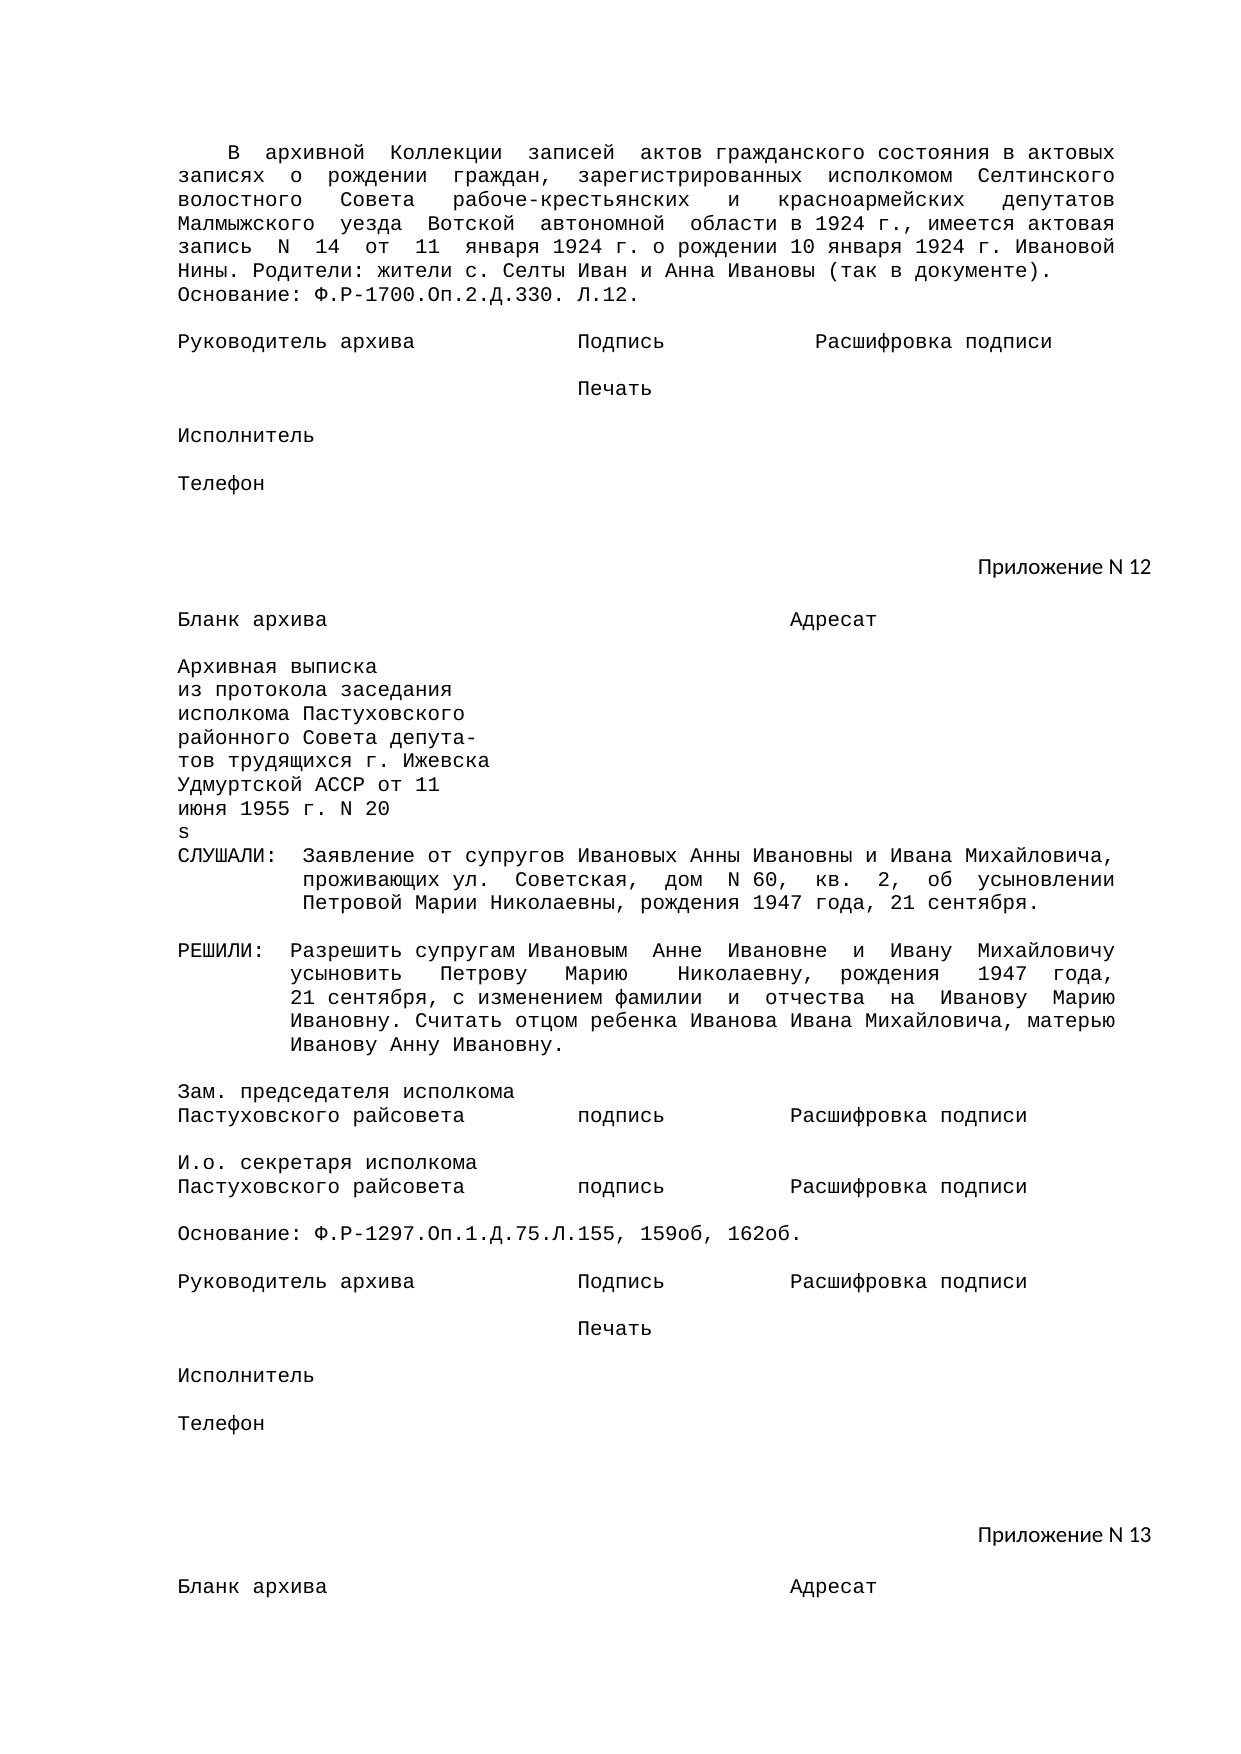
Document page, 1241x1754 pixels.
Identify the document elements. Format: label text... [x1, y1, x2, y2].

text Архивная выписка [177, 656, 1152, 679]
text запись N 14 от 11 января 1924 г. о рождении 10 января 1924 г. Ивановой [177, 236, 1152, 260]
text Бланк архива Адресат [177, 608, 1152, 632]
text Зам. председателя исполкома [177, 1081, 1152, 1105]
text июня 1955 г. N 20 [177, 798, 1152, 821]
text Удмуртской АССР от 11 [177, 774, 1152, 798]
text районного Совета депута- [177, 727, 1152, 750]
text Малмыжского уезда Вотской автономной области в 1924 г., имеется актовая [177, 213, 1152, 236]
text В архивной Коллекции записей актов гражданского состояния в актовых [177, 142, 1152, 165]
text И.о. секретаря исполкома [177, 1152, 1152, 1176]
text из протокола заседания [177, 679, 1152, 703]
text Петровой Марии Николаевны, рождения 1947 года, 21 сентября. [177, 892, 1152, 916]
text Пастуховского райсовета подпись Расшифровка подписи [177, 1176, 1152, 1200]
text Исполнитель [177, 1365, 1152, 1389]
text Печать [177, 1318, 1152, 1342]
text усыновить Петрову Марию Николаевну, рождения 1947 года, [177, 963, 1152, 987]
text Приложение N 13 [177, 1520, 1152, 1548]
text Бланк архива Адресат [177, 1576, 1152, 1600]
text Пастуховского райсовета подпись Расшифровка подписи [177, 1105, 1152, 1129]
text s [177, 821, 1152, 845]
text Иванову Анну Ивановну. [177, 1034, 1152, 1058]
text исполкома Пастуховского [177, 703, 1152, 727]
text проживающих ул. Советская, дом N 60, кв. 2, об усыновлении [177, 869, 1152, 892]
text записях о рождении граждан, зарегистрированных исполкомом Селтинского [177, 165, 1152, 189]
text Телефон [177, 1412, 1152, 1436]
text волостного Совета рабоче-крестьянских и красноармейских депутатов [177, 189, 1152, 213]
text РЕШИЛИ: Разрешить супругам Ивановым Анне Ивановне и Ивану Михайловичу [177, 939, 1152, 963]
text 21 сентября, с изменением фамилии и отчества на Иванову Марию [177, 987, 1152, 1011]
text Руководитель архива Подпись Расшифровка подписи [177, 331, 1152, 354]
text Основание: Ф.Р-1297.Оп.1.Д.75.Л.155, 159об, 162об. [177, 1223, 1152, 1247]
text Печать [177, 378, 1152, 402]
text СЛУШАЛИ: Заявление от супругов Ивановых Анны Ивановны и Ивана Михайловича, [177, 845, 1152, 869]
text Основание: Ф.Р-1700.Оп.2.Д.330. Л.12. [177, 284, 1152, 307]
text Ивановну. Считать отцом ребенка Иванова Ивана Михайловича, матерью [177, 1011, 1152, 1034]
text Нины. Родители: жители с. Селты Иван и Анна Ивановы (так в документе). [177, 260, 1152, 284]
text Приложение N 12 [177, 552, 1152, 581]
text Телефон [177, 473, 1152, 496]
text Руководитель архива Подпись Расшифровка подписи [177, 1271, 1152, 1294]
text Исполнитель [177, 426, 1152, 449]
text тов трудящихся г. Ижевска [177, 750, 1152, 774]
